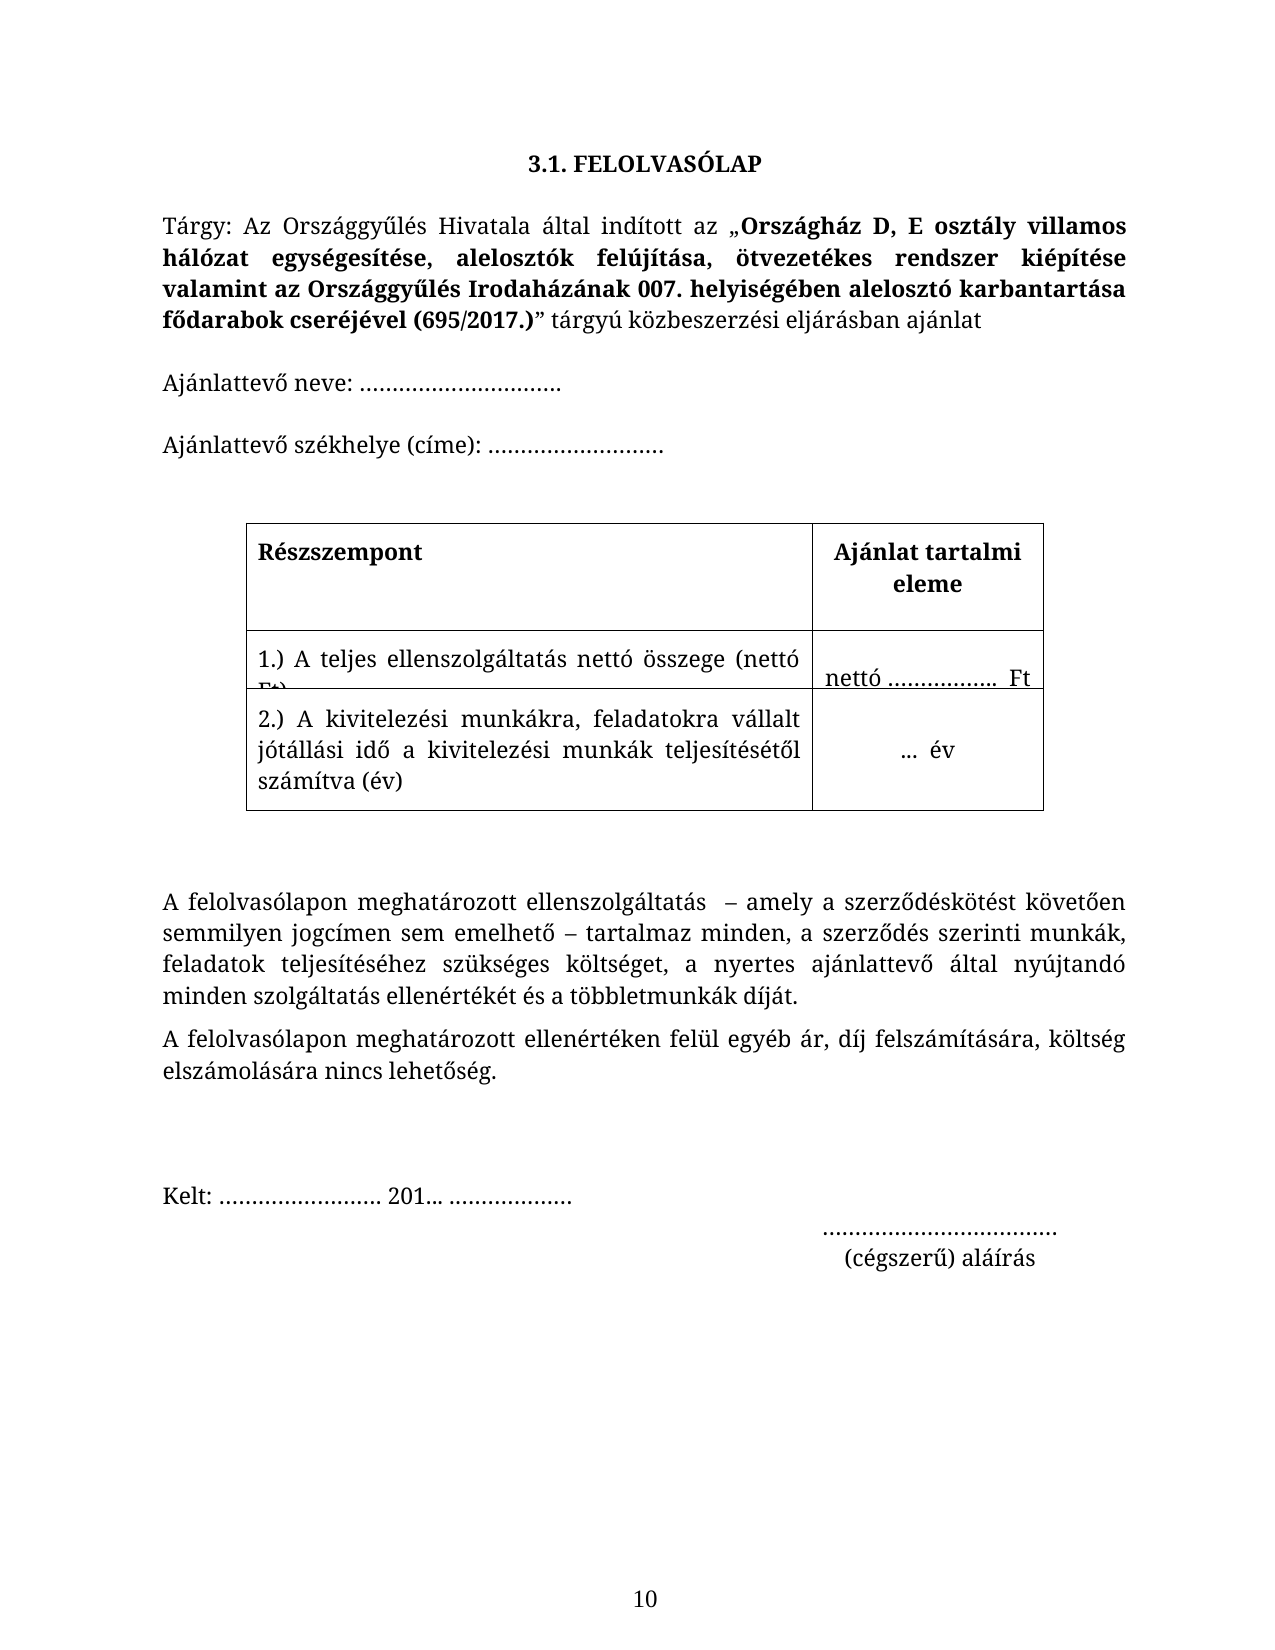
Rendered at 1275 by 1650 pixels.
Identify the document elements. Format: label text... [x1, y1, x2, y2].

text 3.1. FELOLVASÓLAP [162, 148, 1127, 179]
table_header Ajánlat tartalmi eleme [813, 524, 1043, 630]
text ……………………………… [752, 1211, 1127, 1242]
table_cell 1.) A teljes ellenszolgáltatás nettó összege (nettó Ft) [247, 631, 812, 688]
table_header Részszempont [247, 524, 812, 630]
text Ajánlattevő székhelye (címe): ……………………… [162, 429, 1127, 460]
text Kelt: ……………………. 201... .……………… [162, 1179, 1127, 1211]
text Tárgy: Az Országgyűlés Hivatala által indított az „Országház D, E osztály villamos hálózat egységesítése, alelosztók felújítása, ötvezetékes rendszer kiépítése valamint az Országgyűlés Irodaházának 007. helyiségében alelosztó karbantartása fődarabok cseréjével (695/2017.)” tárgyú közbeszerzési eljárásban ajánlat [162, 210, 1127, 335]
text Ajánlattevő neve: …………………………. [162, 366, 1127, 398]
text A felolvasólapon meghatározott ellenértéken felül egyéb ár, díj felszámítására, költség elszámolására nincs lehetőség. [162, 1023, 1127, 1086]
table_cell ... év [813, 689, 1043, 810]
text A felolvasólapon meghatározott ellenszolgáltatás – amely a szerződéskötést követően semmilyen jogcímen sem emelhető – tartalmaz minden, a szerződés szerinti munkák, feladatok teljesítéséhez szükséges költséget, a nyertes ajánlattevő által nyújtandó minden szolgáltatás ellenértékét és a többletmunkák díját. [162, 886, 1127, 1011]
text (cégszerű) aláírás [679, 1242, 1127, 1273]
table_cell nettó …………….. Ft [813, 631, 1043, 688]
table_cell 2.) A kivitelezési munkákra, feladatokra vállalt jótállási idő a kivitelezési munkák teljesítésétől számítva (év) [247, 689, 812, 810]
